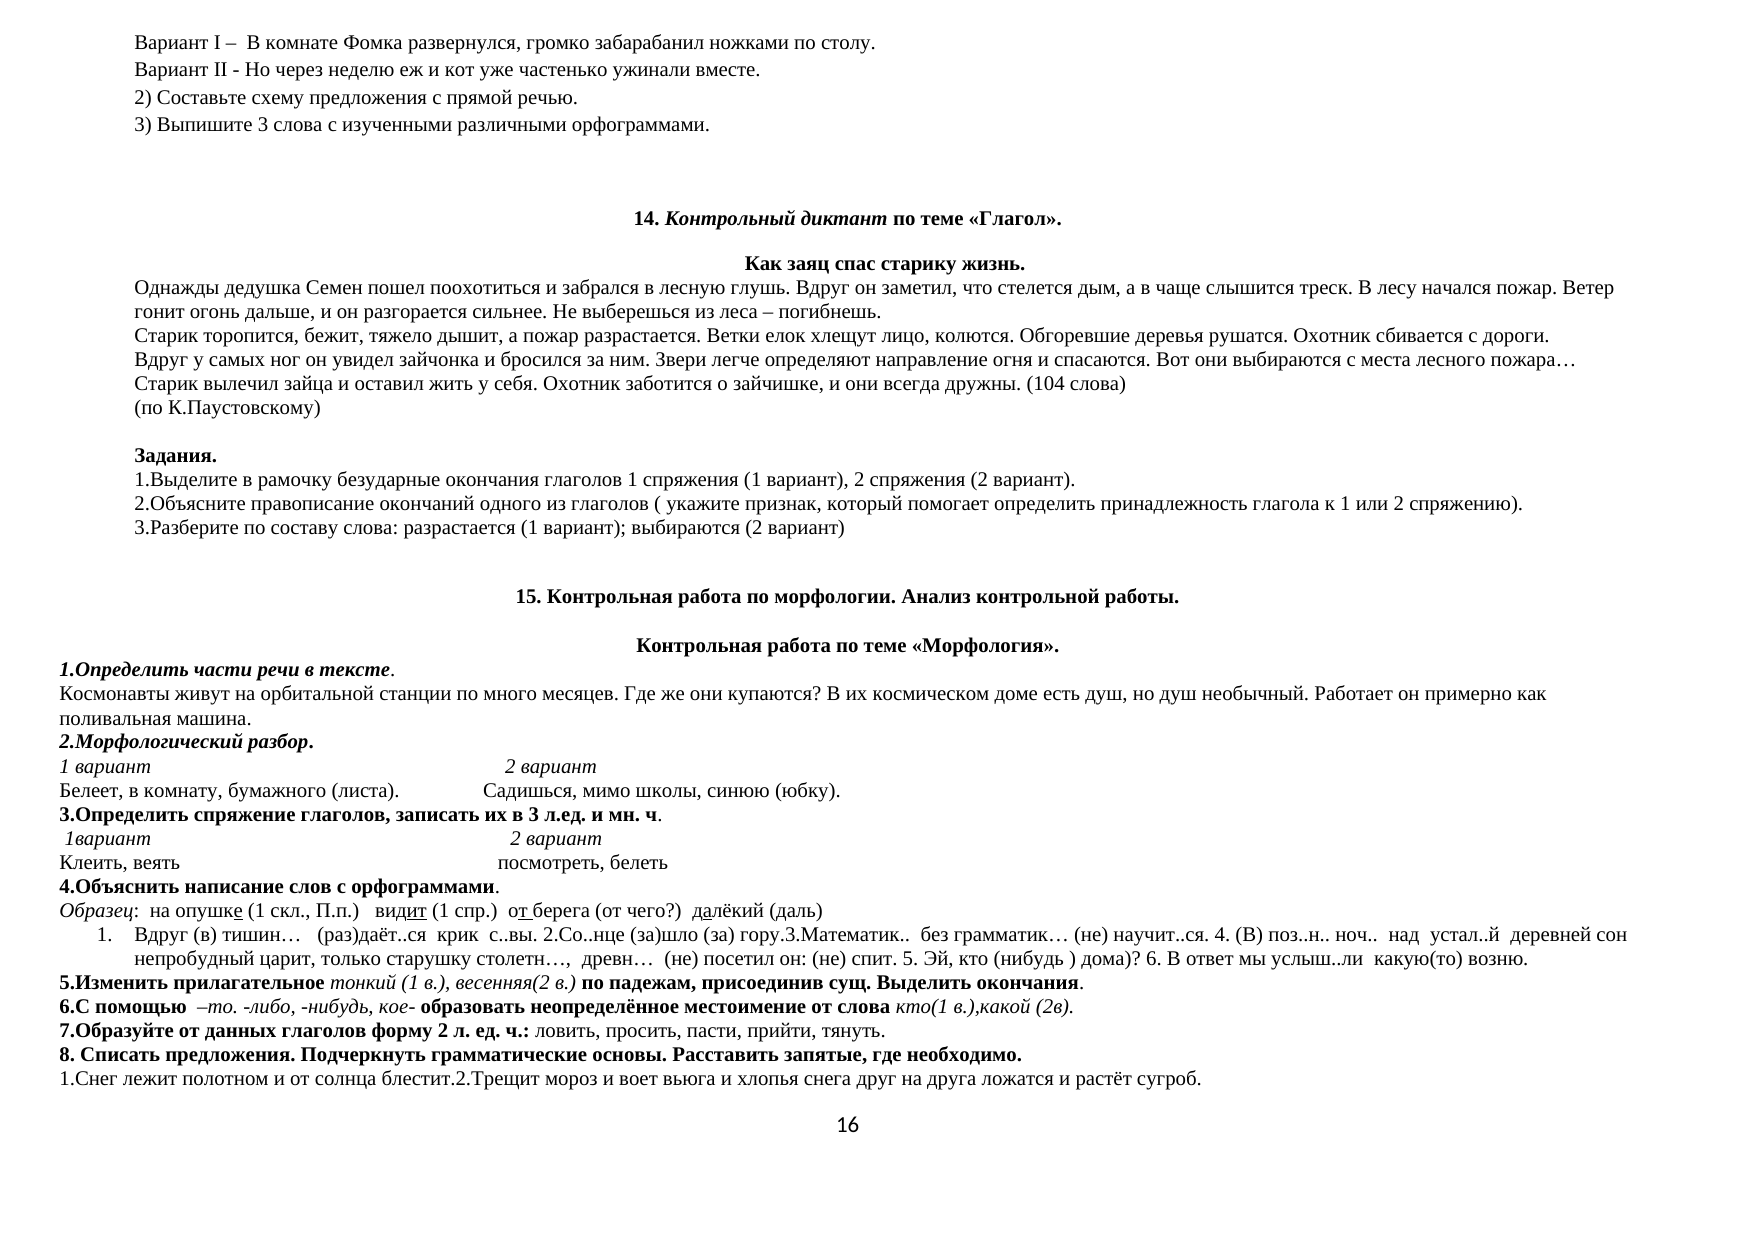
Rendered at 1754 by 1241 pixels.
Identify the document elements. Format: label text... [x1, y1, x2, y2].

text 2.Морфологический разбор. [59, 729, 1636, 753]
list Задания. [134, 443, 1636, 467]
text 7.Образуйте от данных глаголов форму 2 л. ед. ч.: ловить, просить, пасти, прийти, тянуть. [59, 1018, 1636, 1042]
list Вдруг у самых ног он увидел зайчонка и бросился за ним. Звери легче определяют направление огня и спасаются. Вот они выбираются с места лесного пожара… [134, 347, 1636, 371]
list 2.Объясните правописание окончаний одного из глаголов ( укажите признак, который помогает определить принадлежность глагола к 1 или 2 спряжению). [134, 491, 1636, 515]
text 15. Контрольная работа по морфологии. Анализ контрольной работы. [59, 584, 1636, 608]
text 3.Определить спряжение глаголов, записать их в 3 л.ед. и мн. ч. [59, 802, 1636, 826]
list Вариант II - Но через неделю еж и кот уже частенько ужинали вместе. [134, 57, 1636, 81]
text Белеет, в комнату, бумажного (листа). Садишься, мимо школы, синюю (юбку). [59, 778, 1636, 802]
text 1.Определить части речи в тексте. [59, 657, 1636, 681]
list Старик торопится, бежит, тяжело дышит, а пожар разрастается. Ветки елок хлещут лицо, колются. Обгоревшие деревья рушатся. Охотник сбивается с дороги. [134, 323, 1636, 347]
text 1вариант 2 вариант [59, 826, 1636, 850]
list Как заяц спас старику жизнь. [134, 251, 1636, 275]
text 1.Снег лежит полотном и от солнца блестит.2.Трещит мороз и воет вьюга и хлопья снега друг на друга ложатся и растёт сугроб. [59, 1066, 1636, 1090]
list Вдруг (в) тишин… (раз)даёт..ся крик с..вы. 2.Со..нце (за)шло (за) гору.3.Математик.. без грамматик… (не) научит..ся. 4. (В) поз..н.. ноч.. над устал..й деревней сон непробудный царит, только старушку столетн…, древн… (не) посетил он: (не) спит. 5. Эй, кто (нибудь ) дома)? 6. В ответ мы услыш..ли какую(то) возню. [97, 922, 1636, 970]
text 1 вариант 2 вариант [59, 753, 1636, 778]
list Старик вылечил зайца и оставил жить у себя. Охотник заботится о зайчишке, и они всегда дружны. (104 слова) [134, 371, 1636, 395]
text Клеить, веять посмотреть, белеть [59, 850, 1636, 874]
text 5.Изменить прилагательное тонкий (1 в.), весенняя(2 в.) по падежам, присоединив сущ. Выделить окончания. [59, 970, 1636, 994]
list 3.Разберите по составу слова: разрастается (1 вариант); выбираются (2 вариант) [134, 515, 1636, 539]
text Космонавты живут на орбитальной станции по много месяцев. Где же они купаются? В их космическом доме есть душ, но душ необычный. Работает он примерно как поливальная машина. [59, 681, 1636, 729]
list Однажды дедушка Семен пошел поохотиться и забрался в лесную глушь. Вдруг он заметил, что стелется дым, а в чаще слышится треск. В лесу начался пожар. Ветер гонит огонь дальше, и он разгорается сильнее. Не выберешься из леса – погибнешь. [134, 275, 1636, 323]
text Образец: на опушке (1 скл., П.п.) видит (1 спр.) от берега (от чего?) далёкий (даль) [59, 898, 1636, 922]
list 2) Составьте схему предложения с прямой речью. [134, 85, 1636, 109]
list Вариант I – В комнате Фомка развернулся, громко забарабанил ножками по столу. [134, 29, 1636, 54]
text 6.С помощью –то. -либо, -нибудь, кое- образовать неопределённое местоимение от слова кто(1 в.),какой (2в). [59, 994, 1636, 1018]
text Контрольная работа по теме «Морфология». [59, 629, 1636, 657]
list 1.Выделите в рамочку безударные окончания глаголов 1 спряжения (1 вариант), 2 спряжения (2 вариант). [134, 467, 1636, 491]
list 3) Выпишите 3 слова с изученными различными орфограммами. [134, 112, 1636, 136]
text 8. Списать предложения. Подчеркнуть грамматические основы. Расставить запятые, где необходимо. [59, 1042, 1636, 1066]
list (по К.Паустовскому) [134, 395, 1636, 419]
text 4.Объяснить написание слов с орфограммами. [59, 874, 1636, 898]
text 14. Контрольный диктант по теме «Глагол». [59, 206, 1636, 230]
